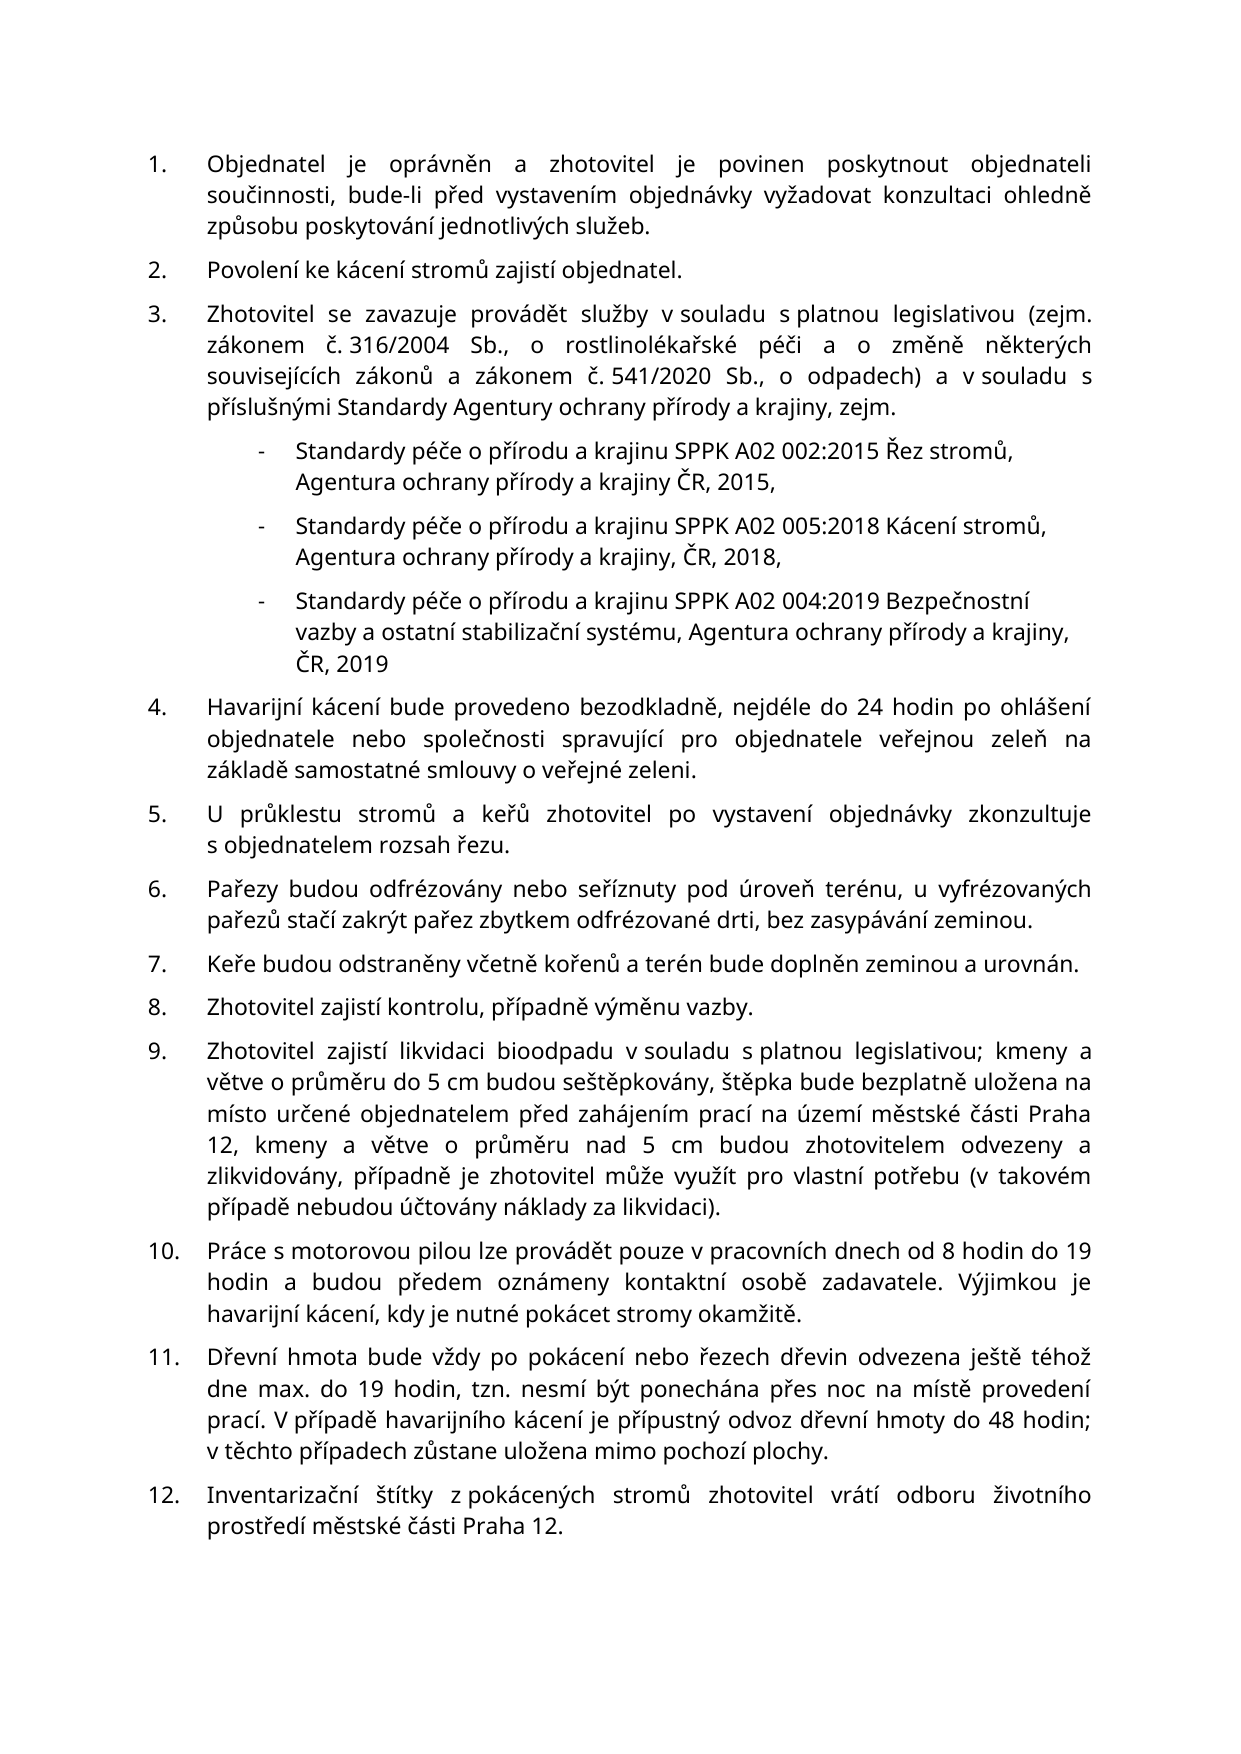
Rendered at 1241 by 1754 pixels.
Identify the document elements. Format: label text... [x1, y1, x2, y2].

list Zhotovitel zajistí likvidaci bioodpadu v souladu s platnou legislativou; kmeny a větve o průměru do 5 cm budou seštěpkovány, štěpka bude bezplatně uložena na místo určené objednatelem před zahájením prací na území městské části Praha 12, kmeny a větve o průměru nad 5 cm budou zhotovitelem odvezeny a zlikvidovány, případně je zhotovitel může využít pro vlastní potřebu (v takovém případě nebudou účtovány náklady za likvidaci). [148, 1035, 1093, 1223]
list Práce s motorovou pilou lze provádět pouze v pracovních dnech od 8 hodin do 19 hodin a budou předem oznámeny kontaktní osobě zadavatele. Výjimkou je havarijní kácení, kdy je nutné pokácet stromy okamžitě. [148, 1235, 1093, 1329]
list Standardy péče o přírodu a krajinu SPPK A02 005:2018 Kácení stromů, Agentura ochrany přírody a krajiny, ČR, 2018, [258, 510, 1093, 573]
list Zhotovitel zajistí kontrolu, případně výměnu vazby. [148, 991, 1093, 1023]
list Objednatel je oprávněn a zhotovitel je povinen poskytnout objednateli součinnosti, bude-li před vystavením objednávky vyžadovat konzultaci ohledně způsobu poskytování jednotlivých služeb. [148, 148, 1093, 241]
list Pařezy budou odfrézovány nebo seříznuty pod úroveň terénu, u vyfrézovaných pařezů stačí zakrýt pařez zbytkem odfrézované drti, bez zasypávání zeminou. [148, 873, 1093, 935]
list Povolení ke kácení stromů zajistí objednatel. [148, 254, 1093, 285]
list Havarijní kácení bude provedeno bezodkladně, nejdéle do 24 hodin po ohlášení objednatele nebo společnosti spravující pro objednatele veřejnou zeleň na základě samostatné smlouvy o veřejné zeleni. [148, 691, 1093, 785]
list Standardy péče o přírodu a krajinu SPPK A02 002:2015 Řez stromů, Agentura ochrany přírody a krajiny ČR, 2015, [258, 435, 1093, 498]
list Zhotovitel se zavazuje provádět služby v souladu s platnou legislativou (zejm. zákonem č. 316/2004 Sb., o rostlinolékařské péči a o změně některých souvisejících zákonů a zákonem č. 541/2020 Sb., o odpadech) a v souladu s příslušnými Standardy Agentury ochrany přírody a krajiny, zejm. [148, 298, 1093, 423]
list Dřevní hmota bude vždy po pokácení nebo řezech dřevin odvezena ještě téhož dne max. do 19 hodin, tzn. nesmí být ponechána přes noc na místě provedení prací. V případě havarijního kácení je přípustný odvoz dřevní hmoty do 48 hodin; v těchto případech zůstane uložena mimo pochozí plochy. [148, 1341, 1093, 1466]
list U průklestu stromů a keřů zhotovitel po vystavení objednávky zkonzultuje s objednatelem rozsah řezu. [148, 798, 1093, 860]
list Keře budou odstraněny včetně kořenů a terén bude doplněn zeminou a urovnán. [148, 948, 1093, 979]
list Inventarizační štítky z pokácených stromů zhotovitel vrátí odboru životního prostředí městské části Praha 12. [148, 1479, 1093, 1541]
list Standardy péče o přírodu a krajinu SPPK A02 004:2019 Bezpečnostní vazby a ostatní stabilizační systému, Agentura ochrany přírody a krajiny, ČR, 2019 [258, 585, 1093, 679]
